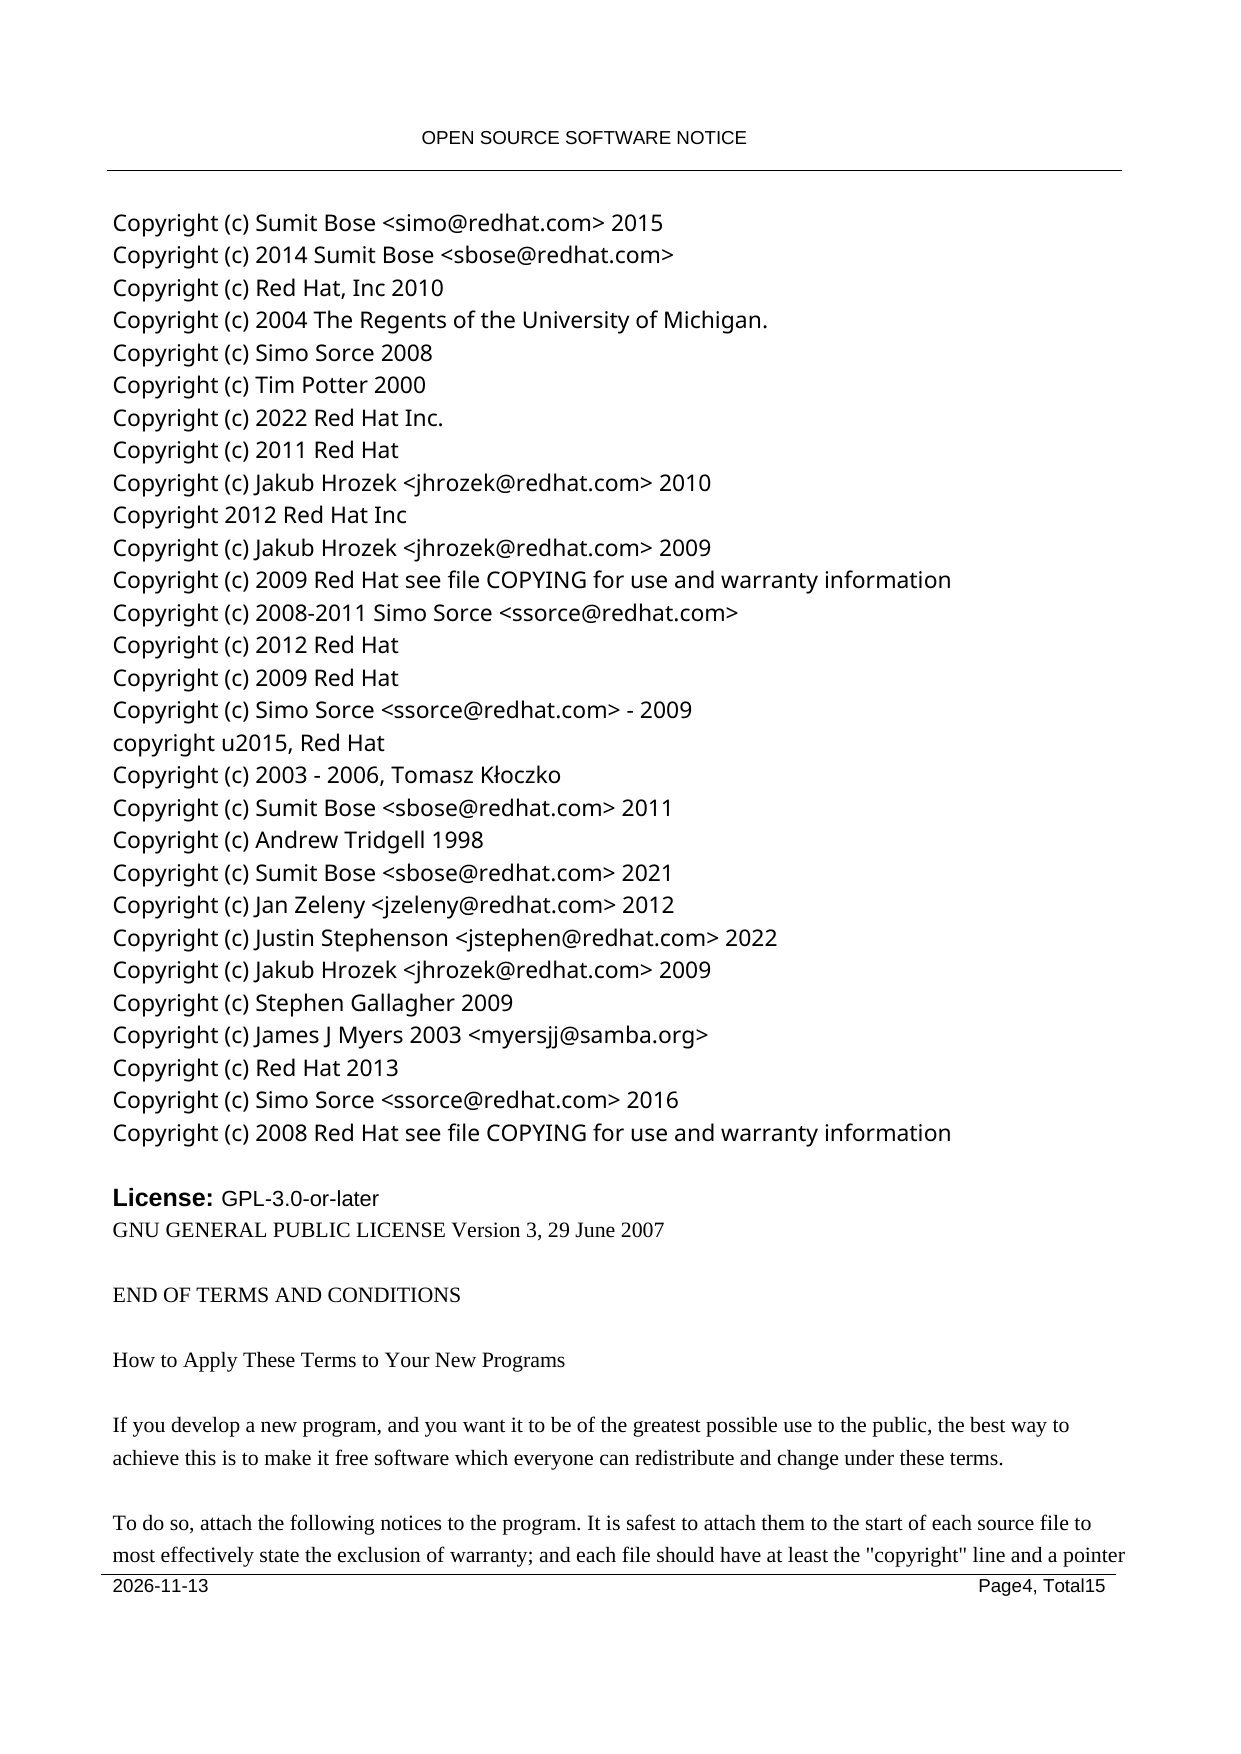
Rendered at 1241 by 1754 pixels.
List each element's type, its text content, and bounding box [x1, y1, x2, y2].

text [112, 206, 1128, 1181]
text License: GPL-3.0-or-later [112, 1181, 1128, 1214]
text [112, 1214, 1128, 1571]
